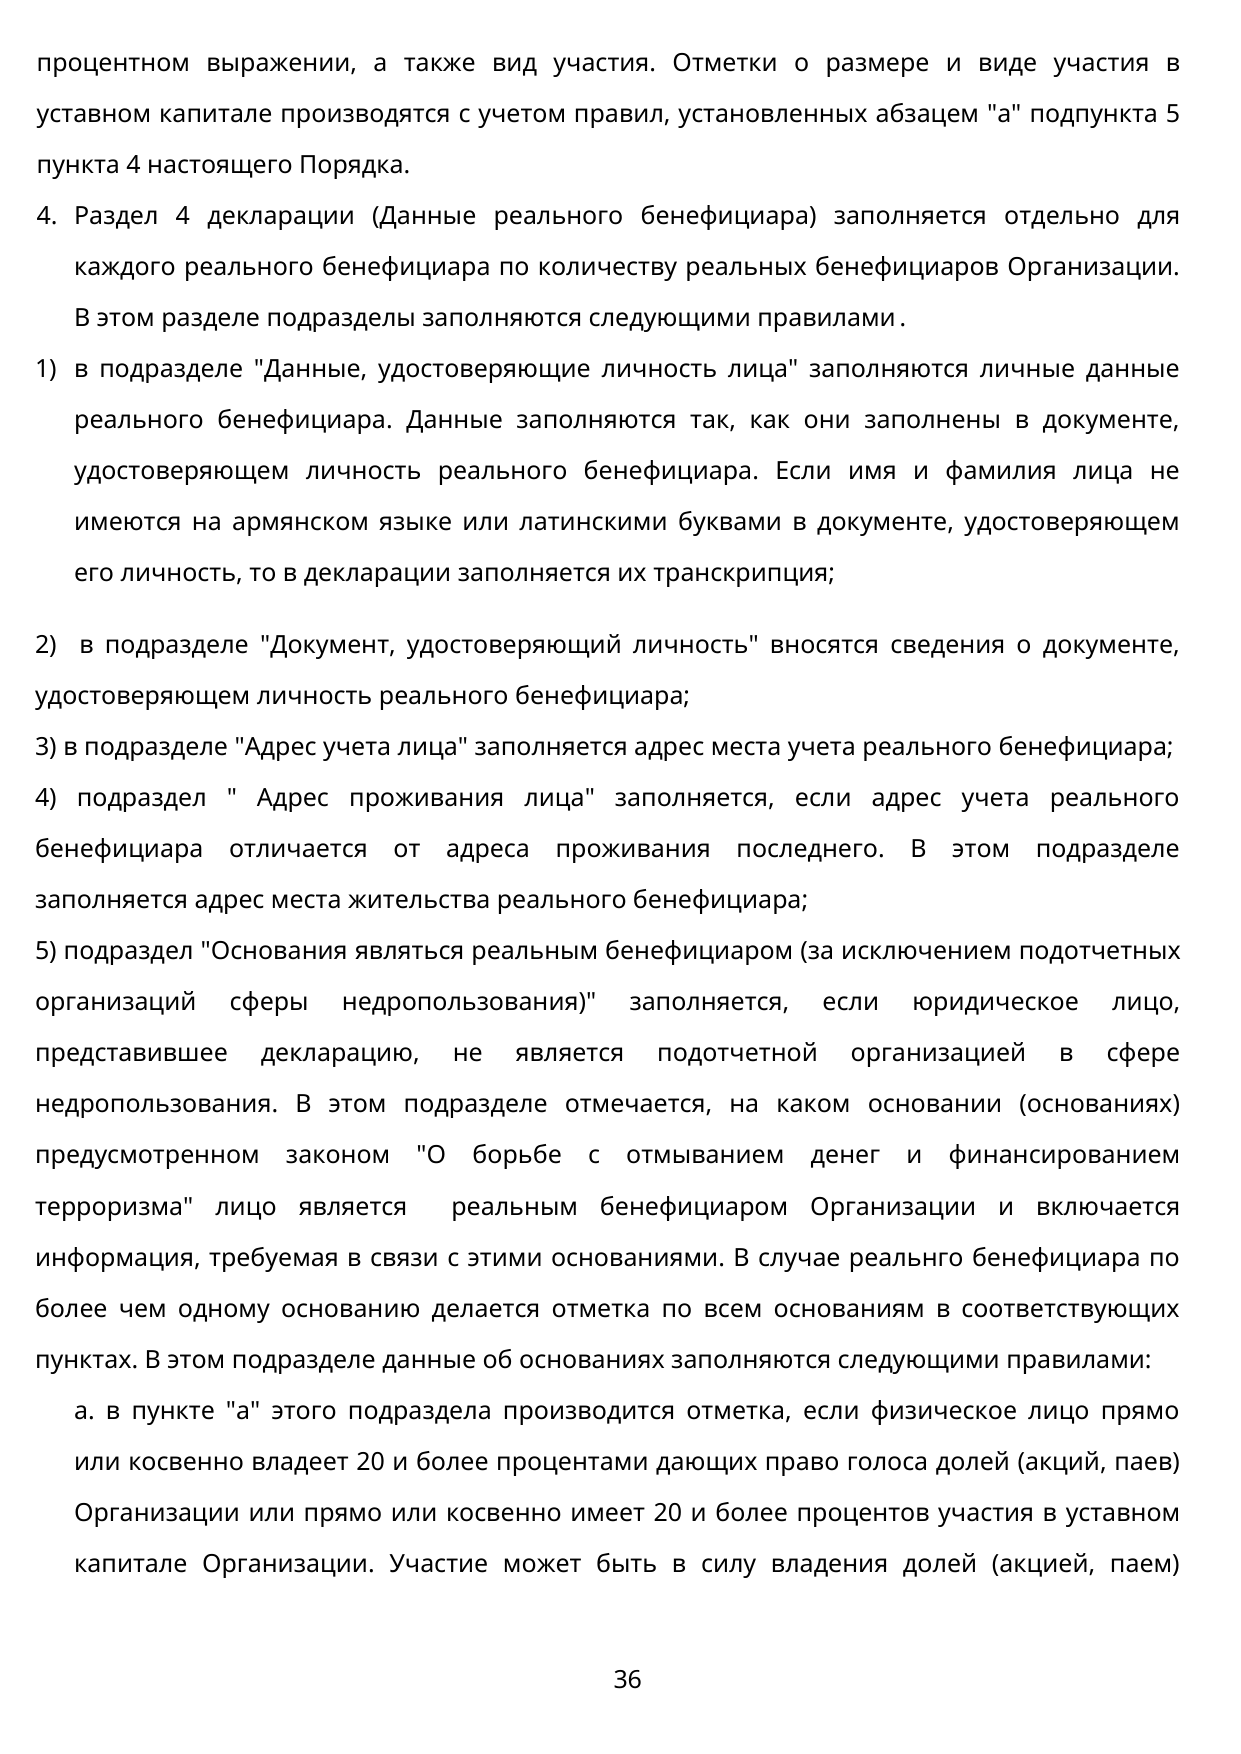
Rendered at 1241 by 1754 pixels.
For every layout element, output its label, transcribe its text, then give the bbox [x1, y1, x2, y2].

list в подразделе "Данные, удостоверяющие личность лица" заполняются личные данные реального бенефициара. Данные заполняются так, как они заполнены в документе, удостоверяющем личность реального бенефициара. Если имя и фамилия лица не имеются на армянском языке или латинскими буквами в документе, удостоверяющем его личность, то в декларации заполняется их транскрипция; [35, 351, 1181, 589]
text 3) в подразделе "Адрес учета лица" заполняется адрес места учета реального бенефициара; [35, 729, 1181, 763]
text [36, 44, 1181, 181]
text 4) подраздел " Адрес проживания лица" заполняется, если адрес учета реального бенефициара отличается от адреса проживания последнего. В этом подразделе заполняется адрес места жительства реального бенефициара; [35, 780, 1181, 916]
list Раздел 4 декларации (Данные реального бенефициара) заполняется отдельно для каждого реального бенефициара по количеству реальных бенефициаров Организации. В этом разделе подразделы заполняются следующими правилами․ [36, 197, 1181, 334]
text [74, 1392, 1181, 1579]
text 5) подраздел "Основания являться реальным бенефициаром (за исключением подотчетных организаций сферы недропользования)" заполняется, если юридическое лицо, представившее декларацию, не является подотчетной организацией в сфере недропользования. В этом подразделе отмечается, на каком основании (основаниях) предусмотренном законом "О борьбе с отмыванием денег и финансированием терроризма" лицо является реальным бенефициаром Организации и включается информация, требуемая в связи с этими основаниями. В случае реальнго бенефициара по более чем одному основанию делается отметка по всем основаниям в соответствующих пунктах. В этом подразделе данные об основаниях заполняются следующими правилами: [35, 933, 1181, 1375]
text 2) в подразделе "Документ, удостоверяющий личность" вносятся сведения о документе, удостоверяющем личность реального бенефициара; [35, 627, 1181, 712]
